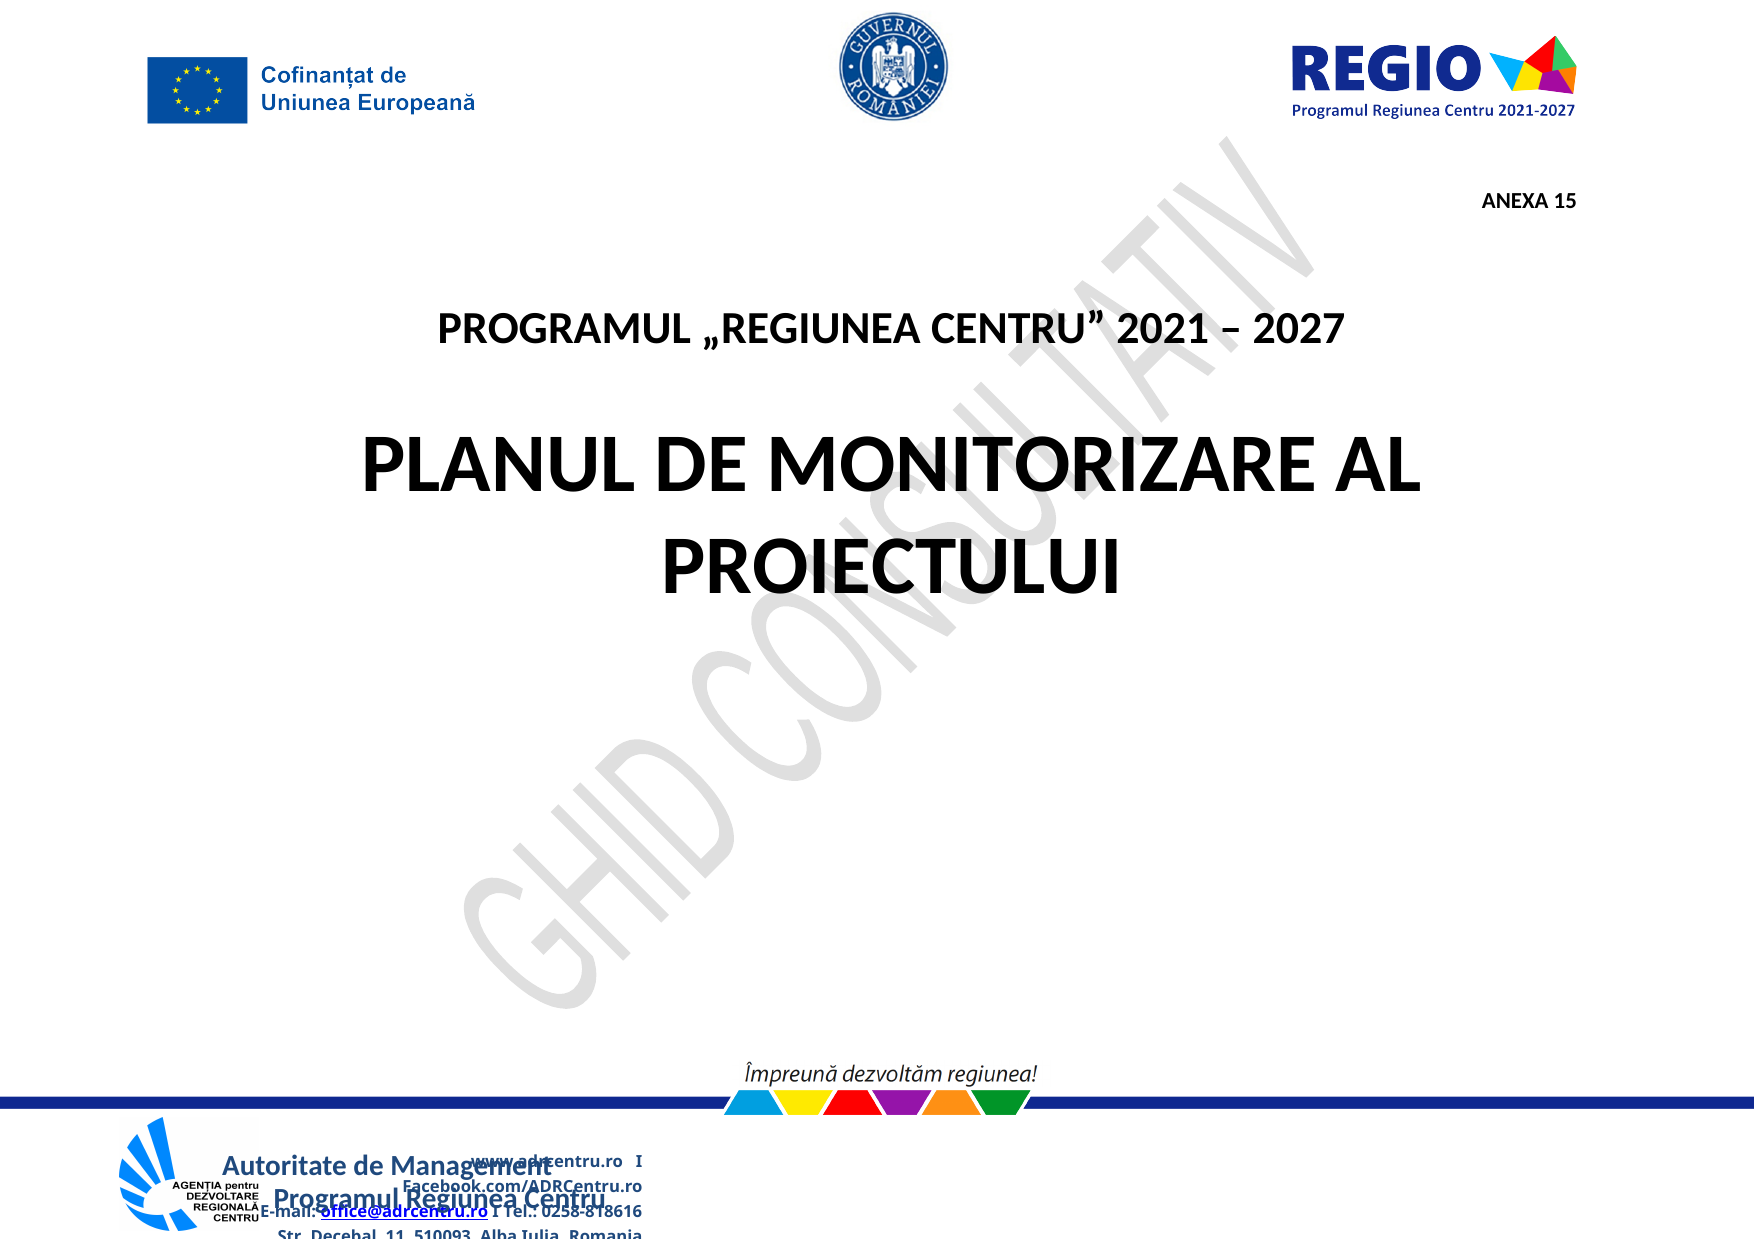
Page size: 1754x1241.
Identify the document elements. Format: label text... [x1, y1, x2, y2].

picture [143, 53, 502, 128]
picture [731, 1060, 1051, 1087]
picture [1292, 36, 1577, 119]
picture [119, 1117, 259, 1231]
picture [0, 1090, 737, 1115]
text PLANUL DE MONITORIZARE AL [207, 411, 1577, 512]
text PROIECTULUI [207, 512, 1577, 614]
picture [770, 1090, 1754, 1115]
text ANEXA 15 [207, 187, 1577, 214]
picture [820, 0, 965, 139]
text PROGRAMUL „REGIUNEA CENTRU” 2021 – 2027 [207, 299, 1577, 354]
